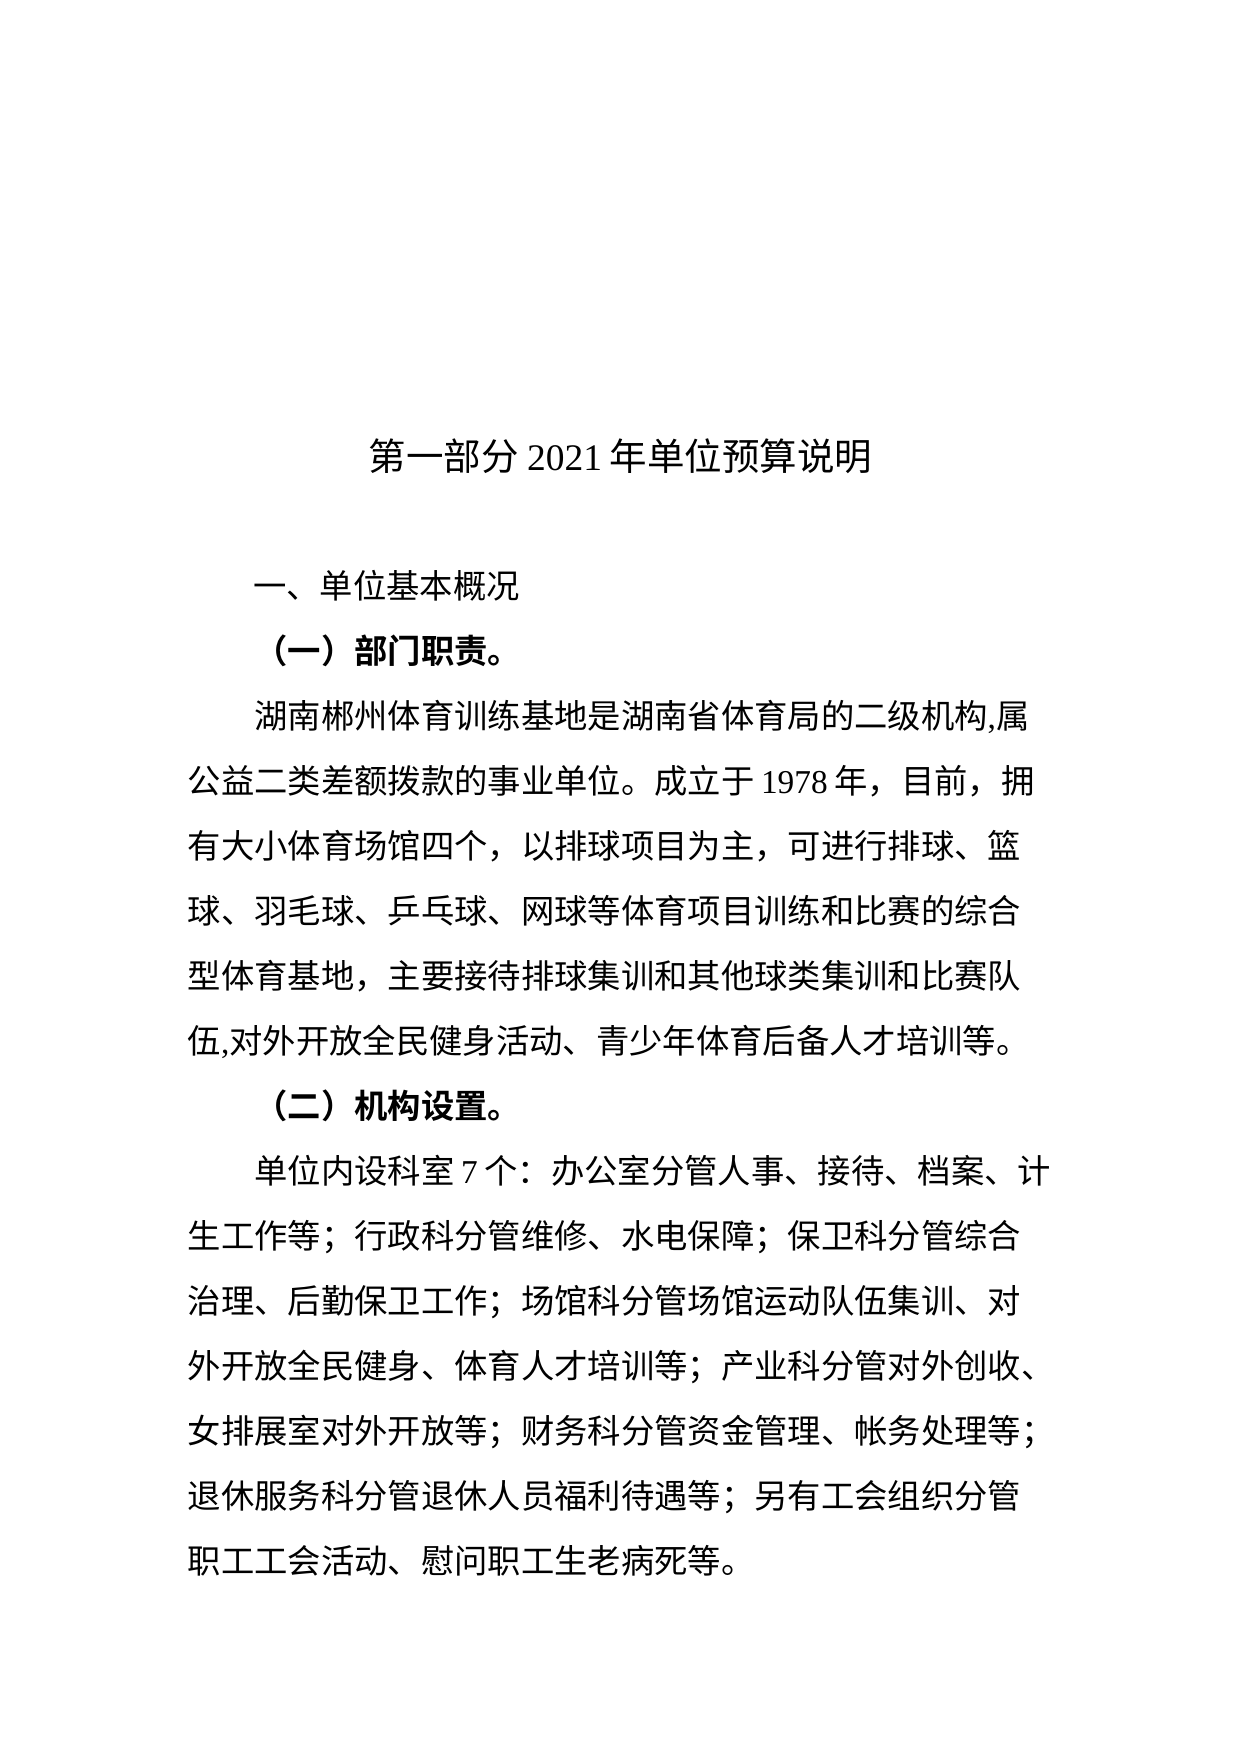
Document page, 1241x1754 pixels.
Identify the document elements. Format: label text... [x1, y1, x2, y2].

text 第一部分 2021年单位预算说明 [187, 422, 1053, 487]
text （二）机构设置。 [187, 1072, 1053, 1137]
text 单位内设科室7个：办公室分管人事、接待、档案、计生工作等；行政科分管维修、水电保障；保卫科分管综合治理、后勤保卫工作；场馆科分管场馆运动队伍集训、对外开放全民健身、体育人才培训等；产业科分管对外创收、女排展室对外开放等；财务科分管资金管理、帐务处理等；退休服务科分管退休人员福利待遇等；另有工会组织分管职工工会活动、慰问职工生老病死等。 [187, 1137, 1053, 1592]
text （一）部门职责。 [187, 617, 1053, 682]
text 湖南郴州体育训练基地是湖南省体育局的二级机构,属公益二类差额拨款的事业单位。成立于1978年，目前，拥有大小体育场馆四个，以排球项目为主，可进行排球、篮球、羽毛球、乒乓球、网球等体育项目训练和比赛的综合型体育基地，主要接待排球集训和其他球类集训和比赛队伍,对外开放全民健身活动、青少年体育后备人才培训等。 [187, 682, 1053, 1072]
text 一、单位基本概况 [187, 552, 1053, 617]
